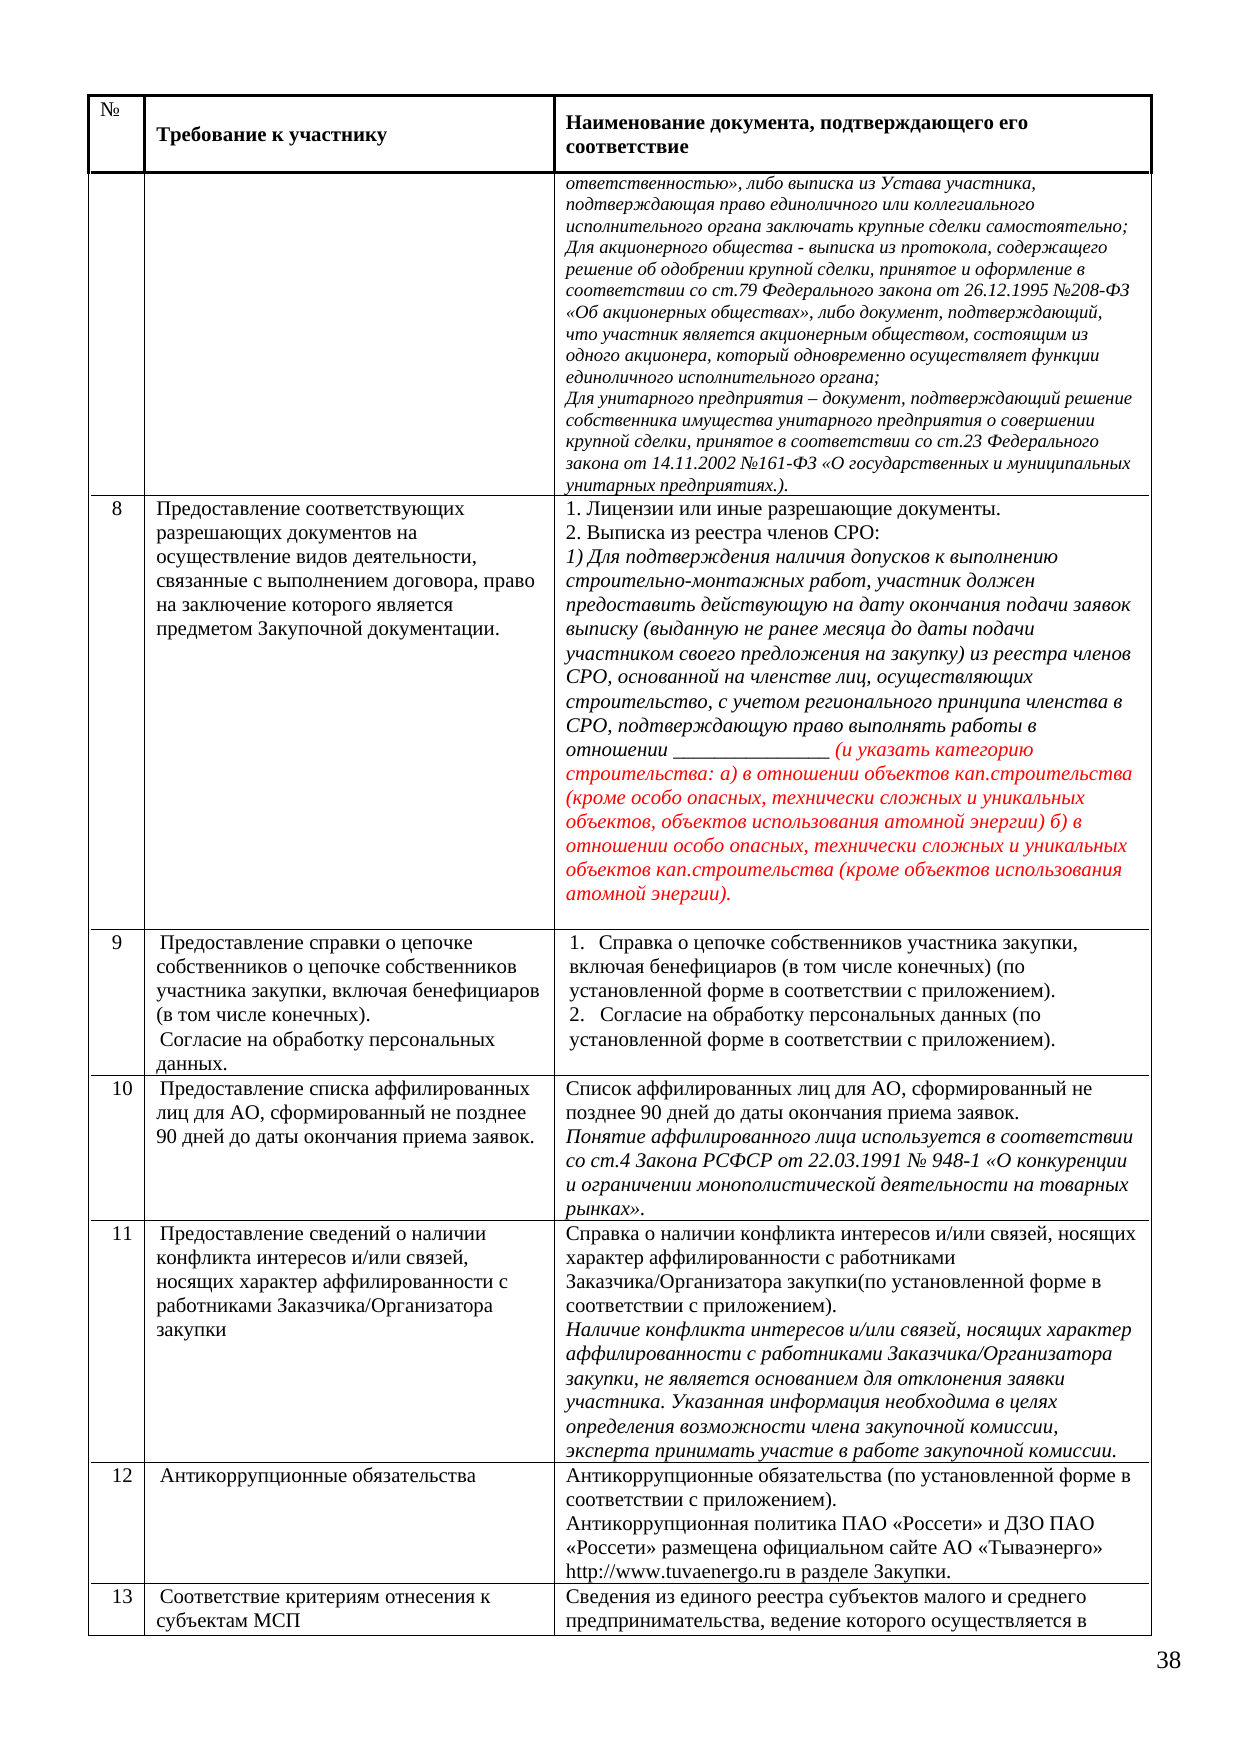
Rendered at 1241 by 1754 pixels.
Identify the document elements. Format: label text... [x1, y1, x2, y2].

table_cell Предоставление справки о цепочке собственников о цепочке собственников участника закупки, включая бенефициаров (в том числе конечных). Согласие на обработку персональных данных. [145, 930, 554, 1074]
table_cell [145, 1584, 554, 1635]
table_cell [89, 929, 144, 1074]
table_cell [89, 1220, 144, 1462]
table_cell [555, 171, 1151, 495]
table_cell Предоставление списка аффилированных лиц для АО, сформированный не позднее 90 дней до даты окончания приема заявок. [145, 1076, 554, 1220]
table_cell [89, 1075, 144, 1220]
table_header Наименование документа, подтверждающего его соответствие [556, 97, 1150, 171]
table_cell Антикоррупционные обязательства [145, 1463, 554, 1583]
table_cell Предоставление сведений о наличии конфликта интересов и/или связей, носящих характер аффилированности с работниками Заказчика/Организатора закупки [145, 1221, 554, 1462]
table_cell Предоставление соответствующих разрешающих документов на осуществление видов деятельности, связанные с выполнением договора, право на заключение которого является предметом Закупочной документации. [145, 496, 554, 929]
table_cell Справка о цепочке собственников участника закупки, включая бенефициаров (в том числе конечных) (по установленной форме в соответствии с приложением). Согласие на обработку персональных данных (по установленной форме в соответствии с приложением). [555, 929, 1151, 1074]
table_cell Список аффилированных лиц для АО, сформированный не позднее 90 дней до даты окончания приема заявок. Понятие аффилированного лица используется в соответствии со ст.4 Закона РСФСР от 22.03.1991 № 948-1 «О конкуренции и ограничении монополистической деятельности на товарных рынках». [555, 1075, 1151, 1220]
table_cell Справка о наличии конфликта интересов и/или связей, носящих характер аффилированности с работниками Заказчика/Организатора закупки(по установленной форме в соответствии с приложением). Наличие конфликта интересов и/или связей, носящих характер аффилированности с работниками Заказчика/Организатора закупки, не является основанием для отклонения заявки участника. Указанная информация необходима в целях определения возможности члена закупочной комиссии, эксперта принимать участие в работе закупочной комиссии. [555, 1220, 1151, 1462]
table_cell [89, 1583, 144, 1635]
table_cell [555, 1583, 1151, 1635]
table_cell [89, 495, 144, 929]
table_header Требование к участнику [146, 97, 553, 171]
table_cell [89, 1462, 144, 1583]
table_header № [90, 97, 143, 171]
table_cell Антикоррупционные обязательства (по установленной форме в соответствии с приложением). Антикоррупционная политика ПАО «Россети» и ДЗО ПАО «Россети» размещена официальном сайте АО «Тываэнерго» http://www.tuvaenergo.ru в разделе Закупки. [555, 1462, 1151, 1583]
table_cell 1. Лицензии или иные разрешающие документы. 2. Выписка из реестра членов СРО: 1) Для подтверждения наличия допусков к выполнению строительно-монтажных работ, участник должен предоставить действующую на дату окончания подачи заявок выписку (выданную не ранее месяца до даты подачи участником своего предложения на закупку) из реестра членов СРО, основанной на членстве лиц, осуществляющих строительство, с учетом регионального принципа членства в СРО, подтверждающую право выполнять работы в отношении _______________ (и указать категорию строительства: а) в отношении объектов кап.строительства (кроме особо опасных, технически сложных и уникальных объектов, объектов использования атомной энергии) б) в отношении особо опасных, технически сложных и уникальных объектов кап.строительства (кроме объектов использования атомной энергии). [555, 495, 1151, 929]
